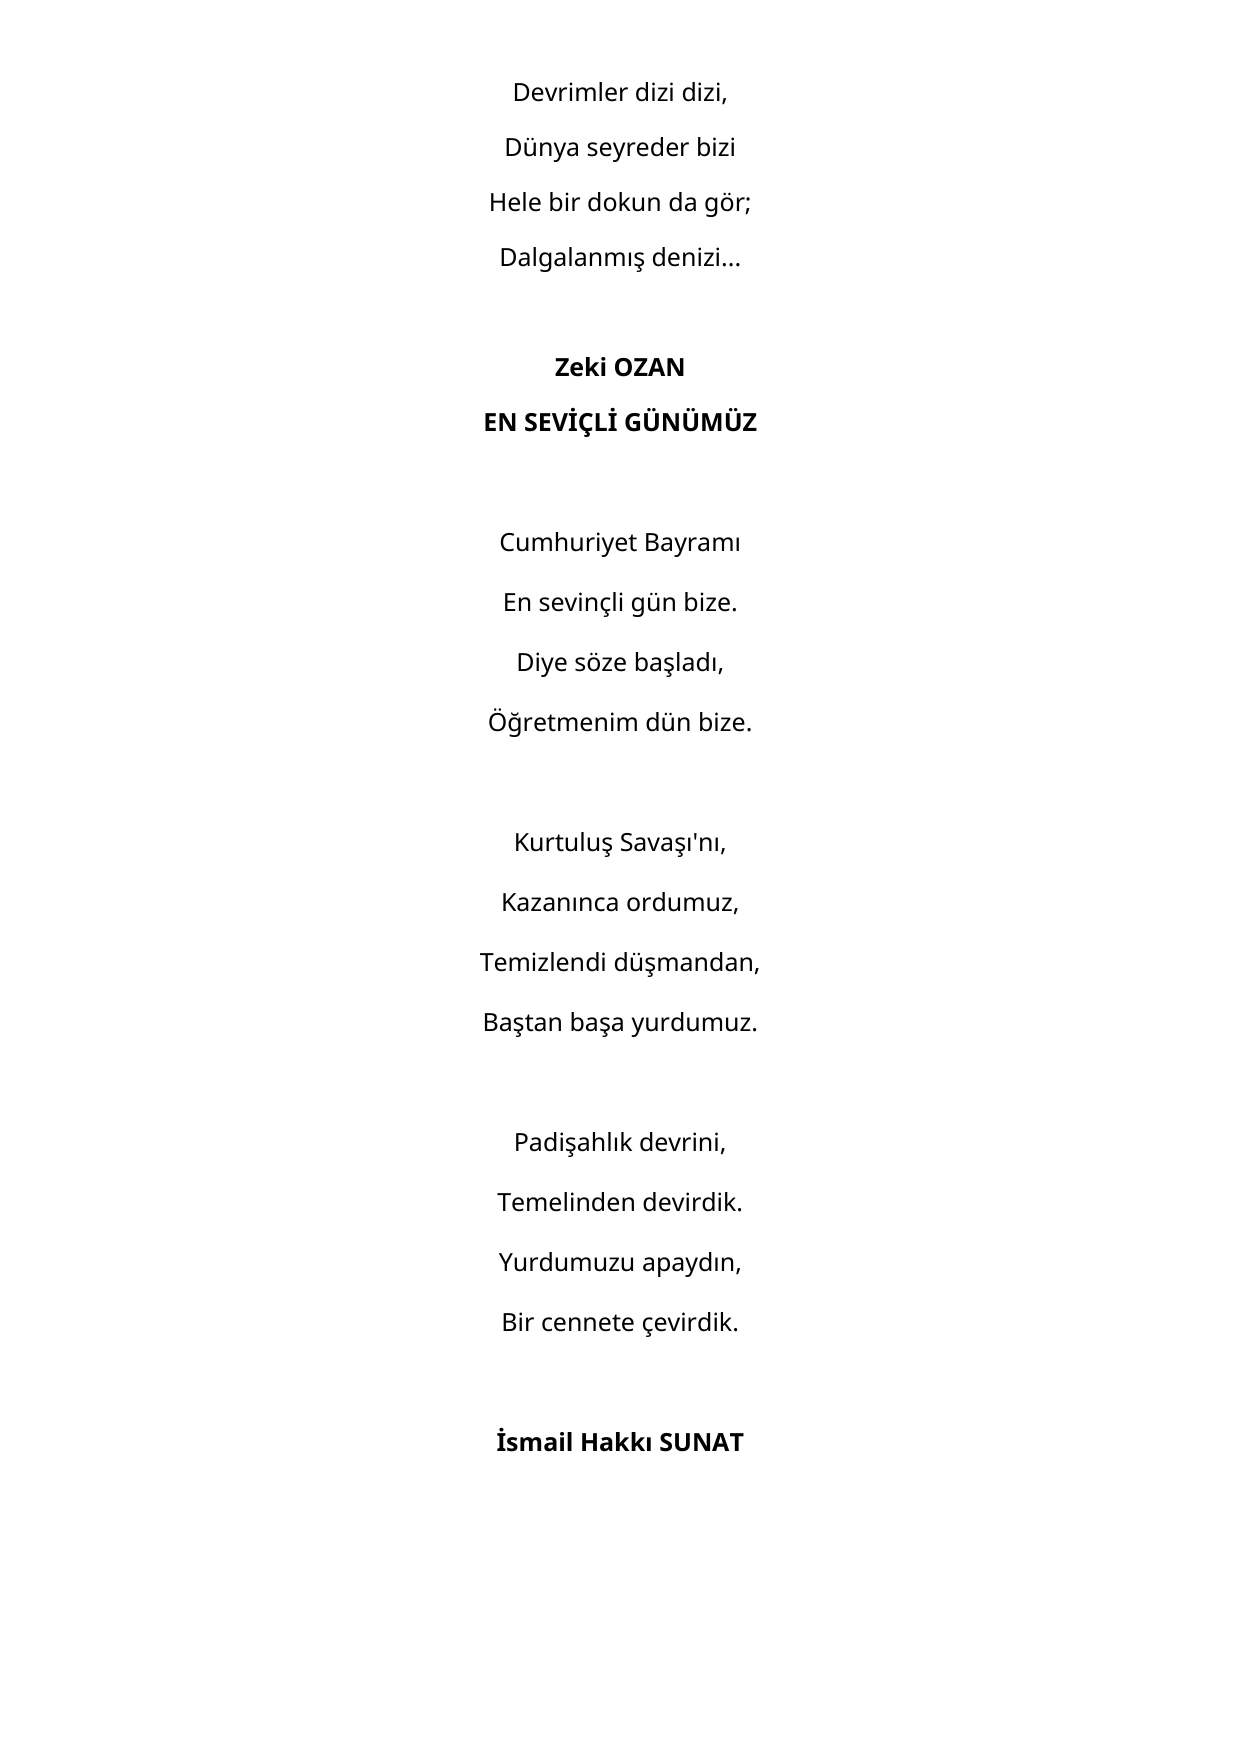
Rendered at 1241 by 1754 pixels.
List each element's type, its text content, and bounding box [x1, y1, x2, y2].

text Zeki OZAN [75, 349, 1165, 383]
text Padişahlık devrini, [75, 1124, 1165, 1158]
text Dalgalanmış denizi... [75, 240, 1165, 274]
text Bir cennete çevirdik. [75, 1304, 1165, 1338]
text EN SEVİÇLİ GÜNÜMÜZ [75, 404, 1165, 438]
text Devrimler dizi dizi, [75, 75, 1165, 109]
text Dünya seyreder bizi [75, 130, 1165, 164]
text En sevinçli gün bize. [75, 584, 1165, 618]
text Temizlendi düşmandan, [75, 944, 1165, 978]
text Temelinden devirdik. [75, 1184, 1165, 1218]
text İsmail Hakkı SUNAT [75, 1424, 1165, 1458]
text Diye söze başladı, [75, 644, 1165, 678]
text Öğretmenim dün bize. [75, 704, 1165, 738]
text Hele bir dokun da gör; [75, 185, 1165, 219]
text Kurtuluş Savaşı'nı, [75, 824, 1165, 858]
text Cumhuriyet Bayramı [75, 524, 1165, 558]
text Yurdumuzu apaydın, [75, 1244, 1165, 1278]
text Baştan başa yurdumuz. [75, 1004, 1165, 1038]
text Kazanınca ordumuz, [75, 884, 1165, 918]
